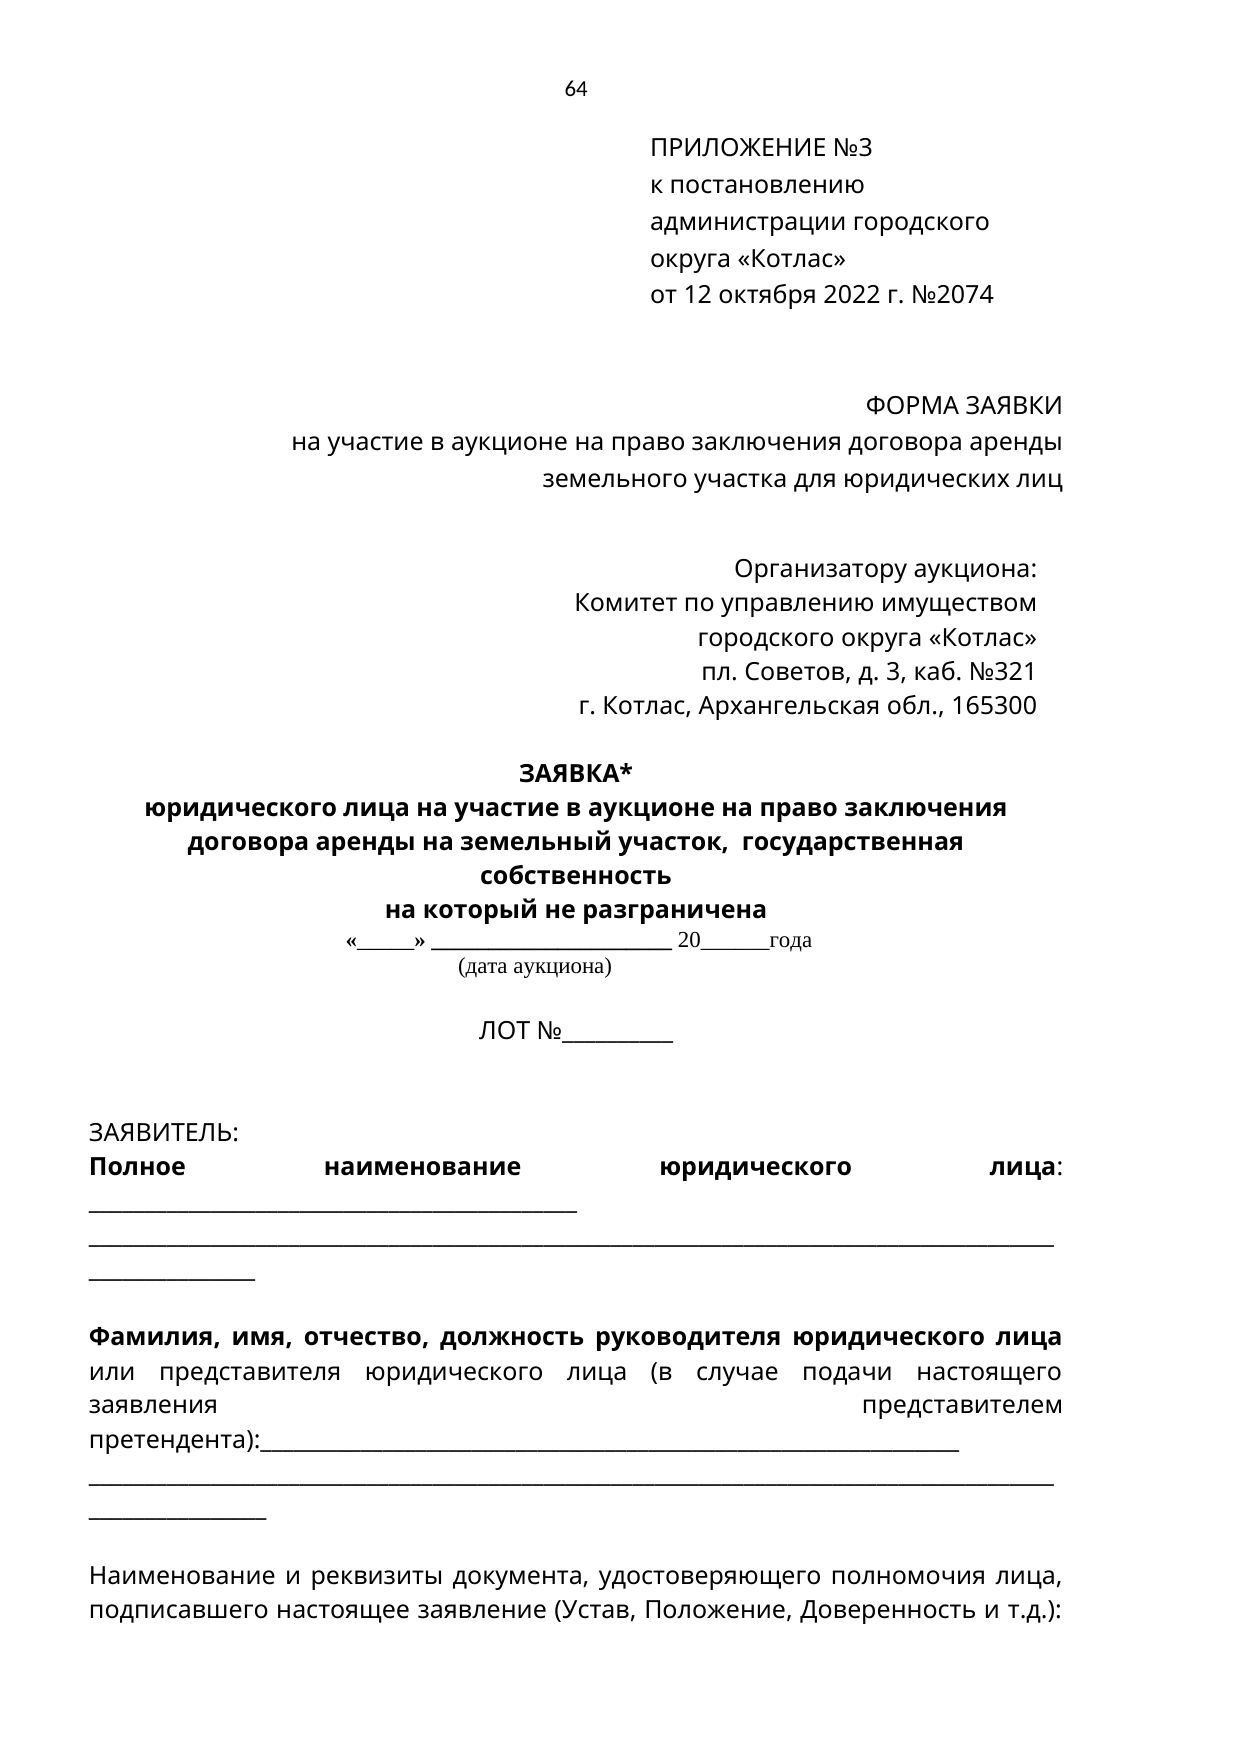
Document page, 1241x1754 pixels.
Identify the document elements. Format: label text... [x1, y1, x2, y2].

text от 12 октября 2022 г. №2074 [650, 277, 1063, 311]
text Полное наименование юридического лица: ____________________________________________ [89, 1149, 1063, 1217]
text земельного участка для юридических лиц [89, 461, 1063, 495]
text Фамилия, имя, отчество, должность руководителя юридического лица или представителя юридического лица (в случае подачи настоящего заявления представителем претендента):_______________________________________________________________ [89, 1319, 1063, 1455]
text юридического лица на участие в аукционе на право заключения договора аренды на земельный участок, государственная собственность [89, 789, 1063, 892]
text ______________________________________________________________________________________________________ [89, 1217, 1063, 1285]
text на участие в аукционе на право заключения договора аренды [89, 424, 1063, 458]
text (дата аукциона) [89, 952, 1063, 978]
text ЗАЯВКА* [89, 755, 1063, 789]
text ФОРМА ЗАЯВКИ [89, 387, 1063, 421]
text ЗАЯВИТЕЛЬ: [89, 1115, 1063, 1149]
text администрации городского [650, 203, 1063, 237]
text ЛОТ №__________ [89, 1012, 1063, 1047]
text ПРИЛОЖЕНИЕ №3 [650, 130, 1063, 164]
text к постановлению [650, 167, 1063, 201]
text на который не разграничена [89, 892, 1063, 926]
text _______________________________________________________________________________________________________ [89, 1455, 1063, 1523]
table_header Организатору аукциона: Комитет по управлению имуществом городского округа «Котлас» пл. Советов, д. 3, каб. №321 г. Котлас, Архангельская обл., 165300 [428, 551, 1048, 721]
text «_____» _____________________ 20______года [89, 926, 1063, 952]
text округа «Котлас» [650, 240, 1063, 274]
